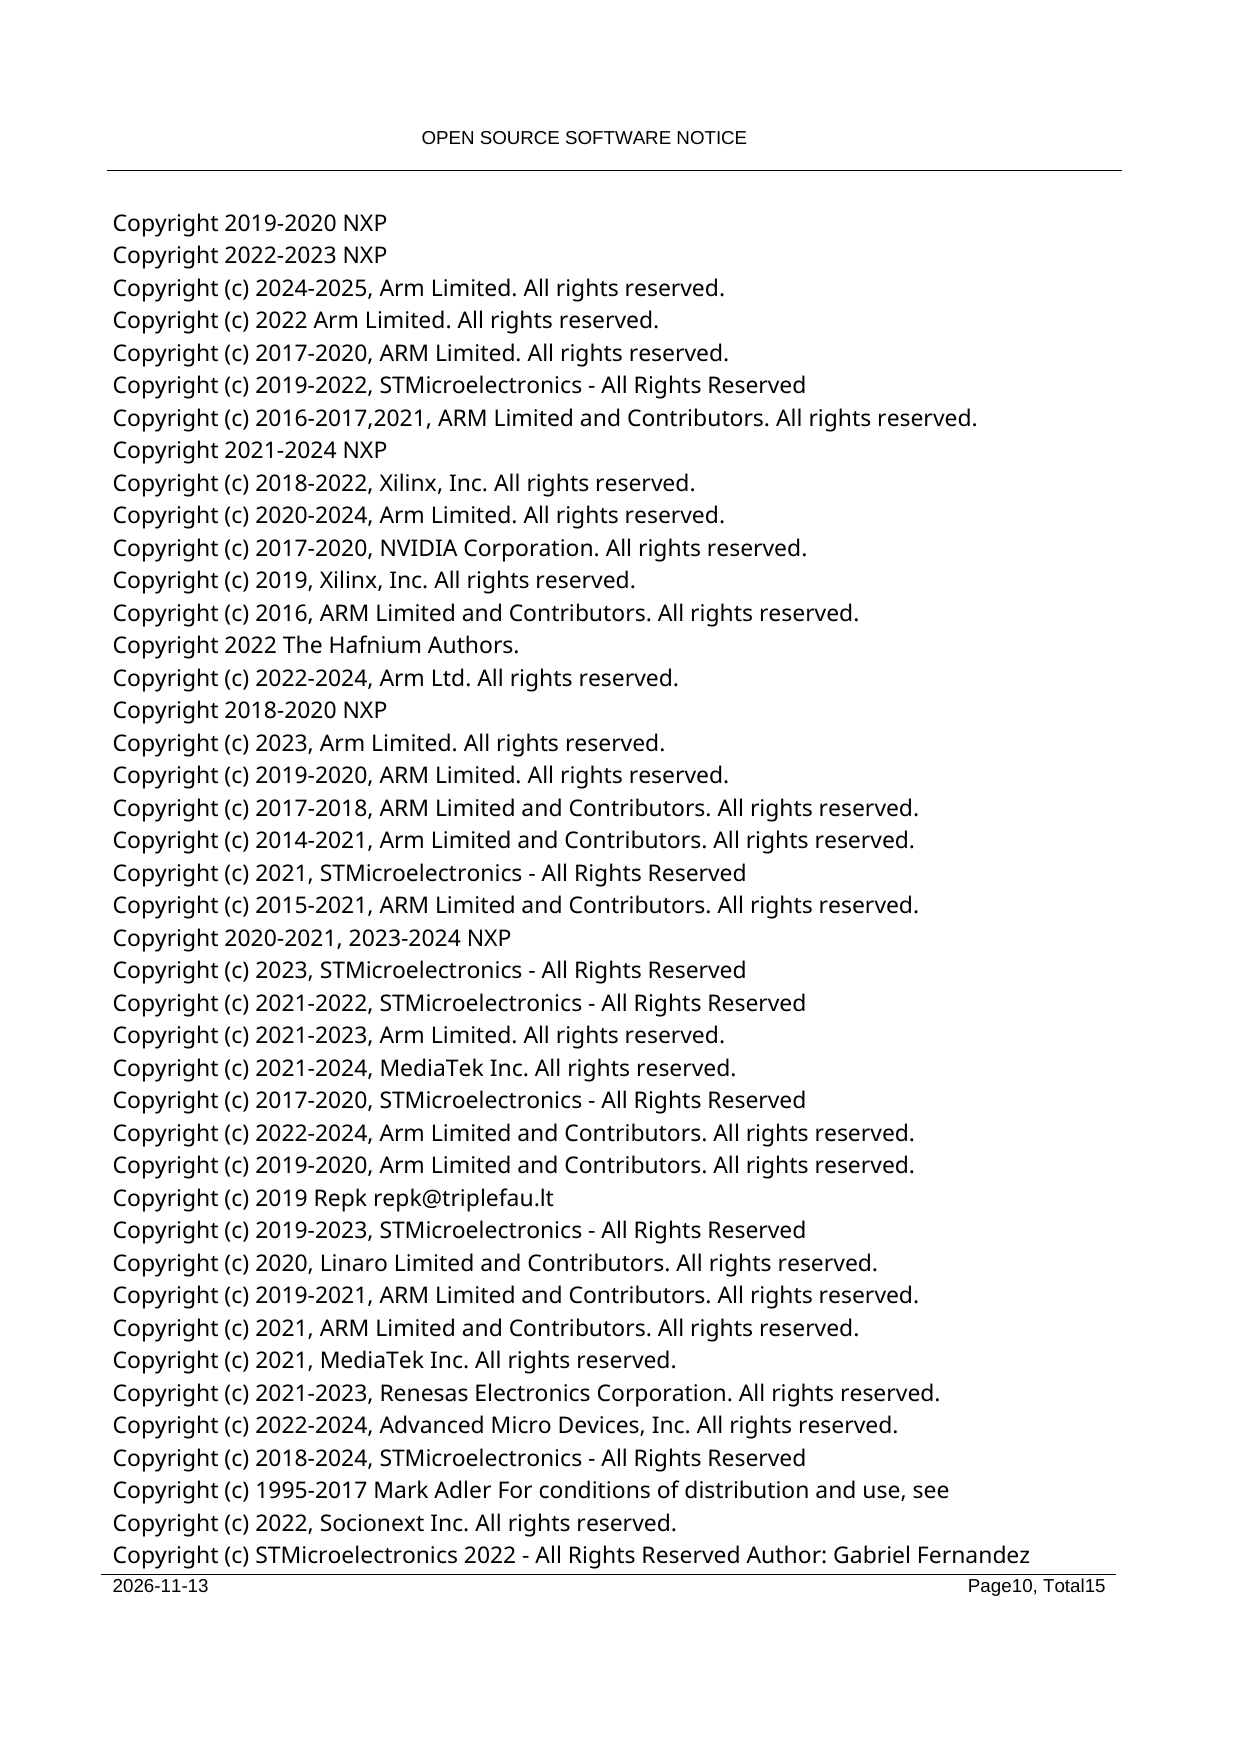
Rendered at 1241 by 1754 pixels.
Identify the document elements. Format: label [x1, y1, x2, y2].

text [112, 206, 1128, 1571]
